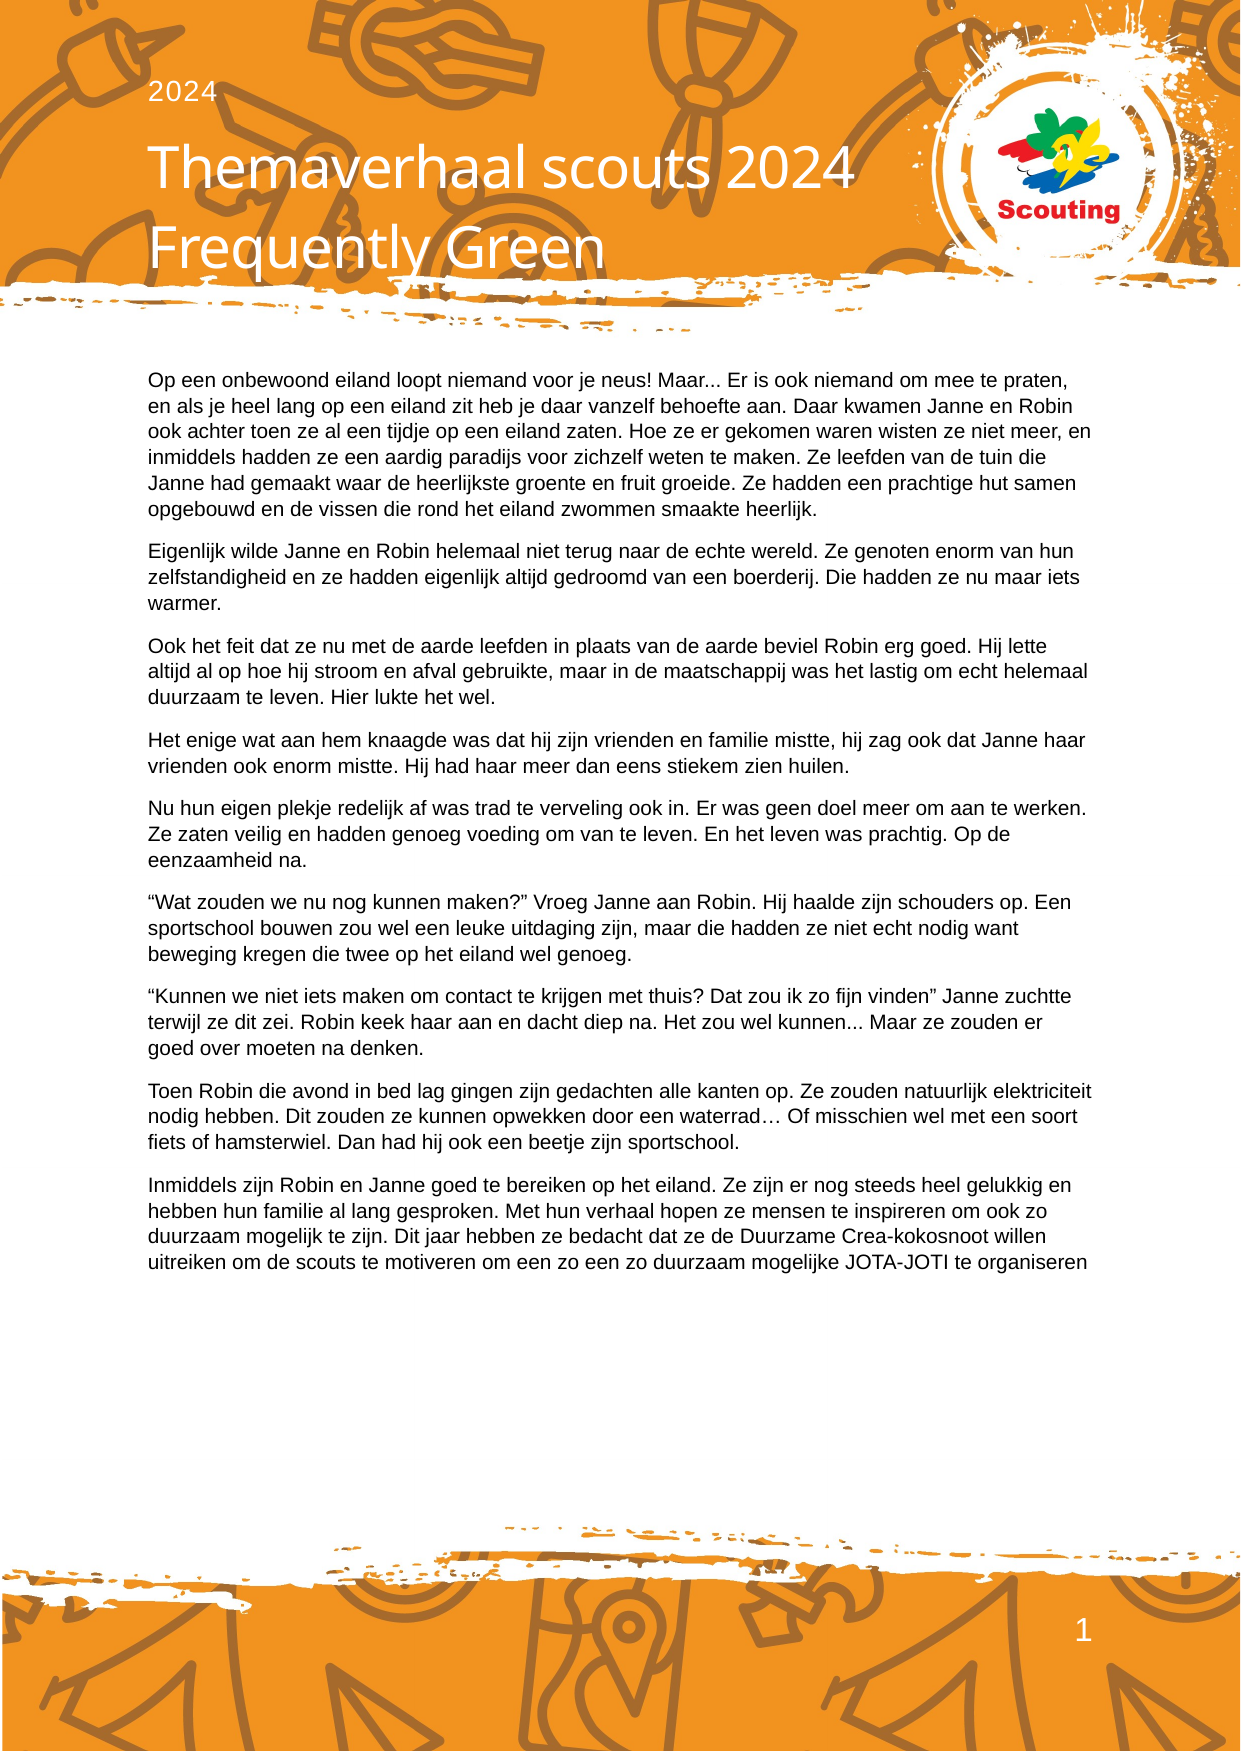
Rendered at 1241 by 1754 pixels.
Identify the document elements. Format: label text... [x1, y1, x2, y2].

text Eigenlijk wilde Janne en Robin helemaal niet terug naar de echte wereld. Ze genoten enorm van hun zelfstandigheid en ze hadden eigenlijk altijd gedroomd van een boerderij. Die hadden ze nu maar iets warmer. [148, 539, 1093, 615]
text Nu hun eigen plekje redelijk af was trad te verveling ook in. Er was geen doel meer om aan te werken. Ze zaten veilig en hadden genoeg voeding om van te leven. En het leven was prachtig. Op de eenzaamheid na. [148, 796, 1093, 872]
text “Kunnen we niet iets maken om contact te krijgen met thuis? Dat zou ik zo fijn vinden” Janne zuchtte terwijl ze dit zei. Robin keek haar aan en dacht diep na. Het zou wel kunnen... Maar ze zouden er goed over moeten na denken. [148, 984, 1093, 1060]
text Toen Robin die avond in bed lag gingen zijn gedachten alle kanten op. Ze zouden natuurlijk elektriciteit nodig hebben. Dit zouden ze kunnen opwekken door een waterrad… Of misschien wel met een soort fiets of hamsterwiel. Dan had hij ook een beetje zijn sportschool. [148, 1078, 1093, 1154]
text Het enige wat aan hem knaagde was dat hij zijn vrienden en familie mistte, hij zag ook dat Janne haar vrienden ook enorm mistte. Hij had haar meer dan eens stiekem zien huilen. [148, 728, 1093, 777]
picture [0, 0, 1241, 1751]
text Ook het feit dat ze nu met de aarde leefden in plaats van de aarde beviel Robin erg goed. Hij lette altijd al op hoe hij stroom en afval gebruikte, maar in de maatschappij was het lastig om echt helemaal duurzaam te leven. Hier lukte het wel. [148, 633, 1093, 709]
text Op een onbewoond eiland loopt niemand voor je neus! Maar... Er is ook niemand om mee te praten, en als je heel lang op een eiland zit heb je daar vanzelf behoefte aan. Daar kwamen Janne en Robin ook achter toen ze al een tijdje op een eiland zaten. Hoe ze er gekomen waren wisten ze niet meer, en inmiddels hadden ze een aardig paradijs voor zichzelf weten te maken. Ze leefden van de tuin die Janne had gemaakt waar de heerlijkste groente en fruit groeide. Ze hadden een prachtige hut samen opgebouwd en de vissen die rond het eiland zwommen smaakte heerlijk. [148, 368, 1093, 521]
text Inmiddels zijn Robin en Janne goed te bereiken op het eiland. Ze zijn er nog steeds heel gelukkig en hebben hun familie al lang gesproken. Met hun verhaal hopen ze mensen te inspireren om ook zo duurzaam mogelijk te zijn. Dit jaar hebben ze bedacht dat ze de Duurzame Crea-kokosnoot willen uitreiken om de scouts te motiveren om een zo een zo duurzaam mogelijke JOTA-JOTI te organiseren [148, 1173, 1093, 1274]
text “Wat zouden we nu nog kunnen maken?” Vroeg Janne aan Robin. Hij haalde zijn schouders op. Een sportschool bouwen zou wel een leuke uitdaging zijn, maar die hadden ze niet echt nodig want beweging kregen die twee op het eiland wel genoeg. [148, 890, 1093, 966]
